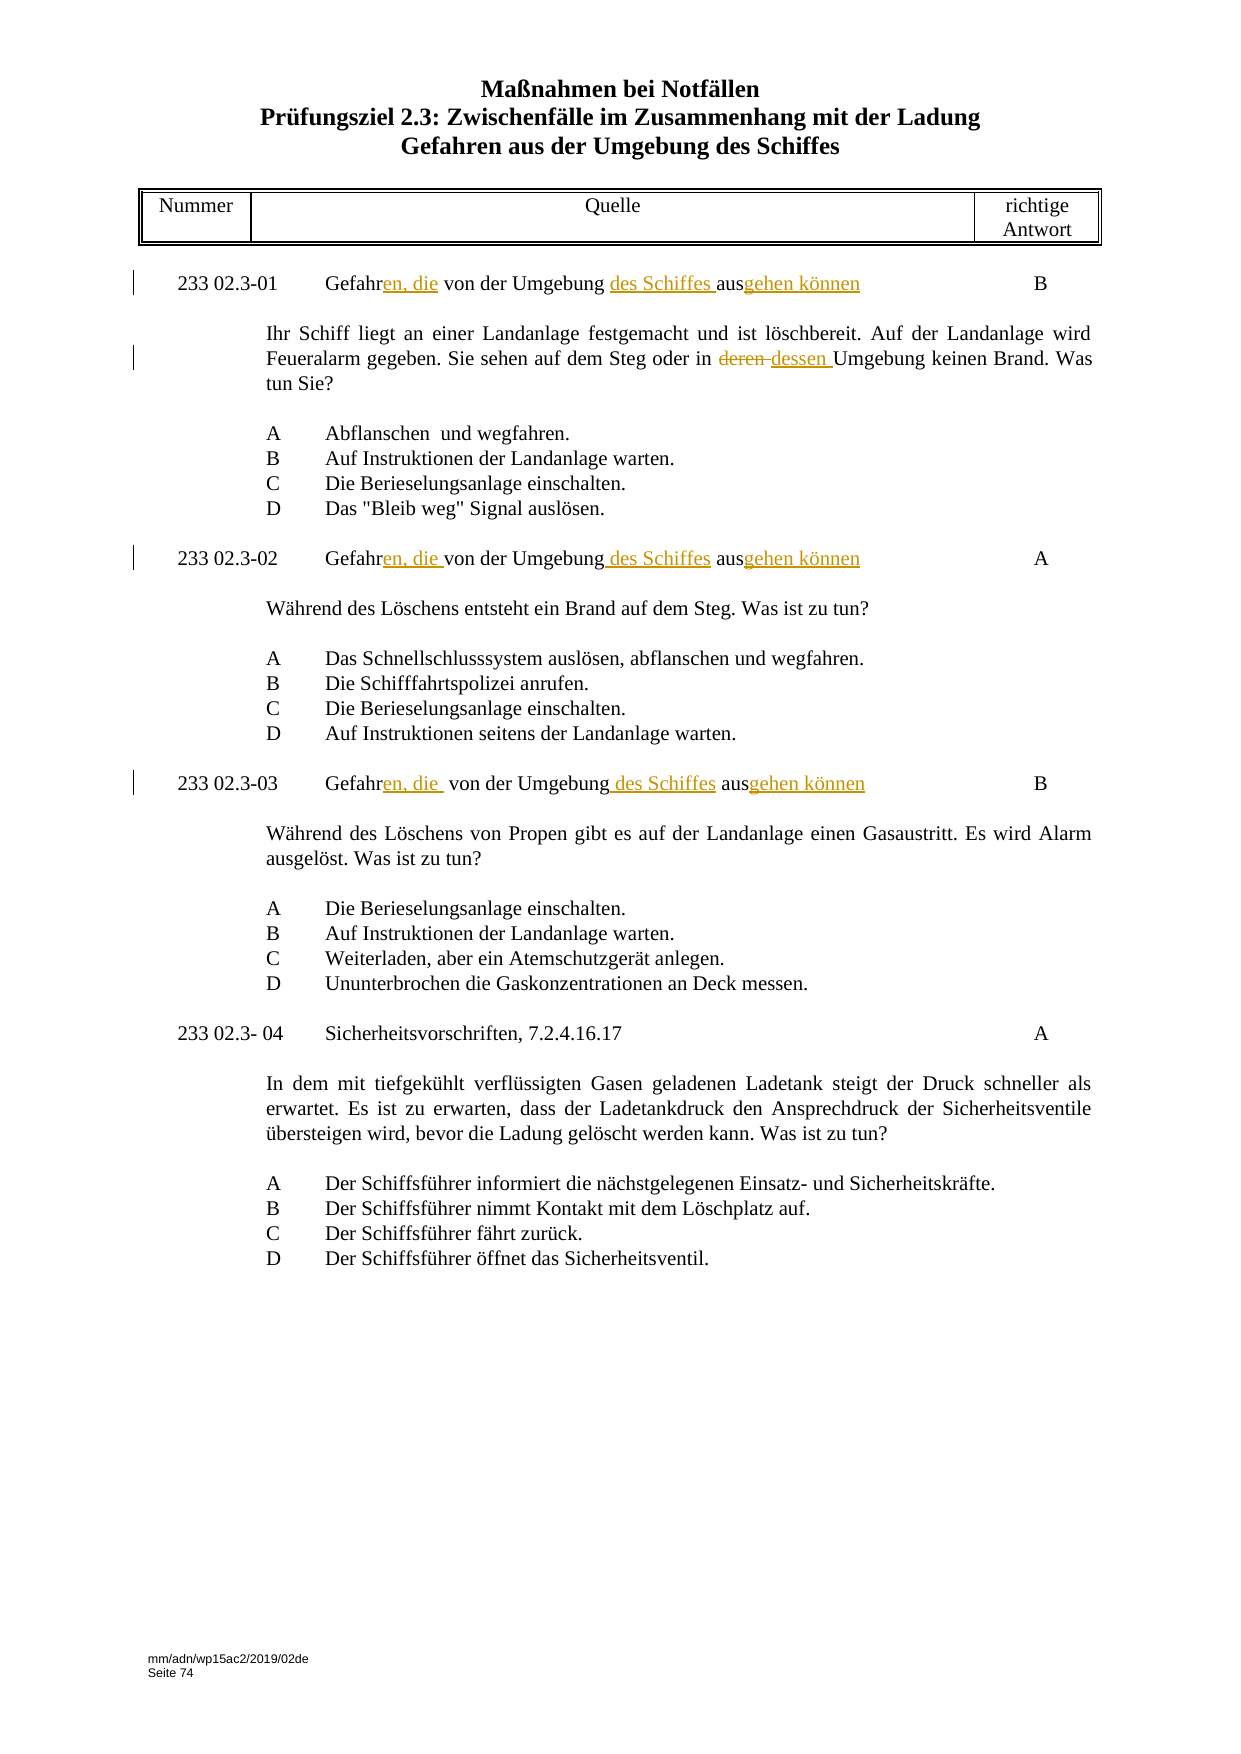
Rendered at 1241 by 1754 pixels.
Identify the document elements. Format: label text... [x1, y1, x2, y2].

text D Das "Bleib weg" Signal auslösen. [148, 495, 1093, 520]
text 233 02.3-03 Gefahr von der Umgebung aus B [148, 770, 1093, 795]
text A Die Berieselungsanlage einschalten. [148, 895, 1093, 920]
text 233 02.3- 04 Sicherheitsvorschriften, 7.2.4.16.17 A [148, 1020, 1093, 1045]
text Während des Löschens entsteht ein Brand auf dem Steg. Was ist zu tun? [148, 595, 1093, 620]
text D Der Schiffsführer öffnet das Sicherheitsventil. [148, 1245, 1093, 1270]
text A Der Schiffsführer informiert die nächstgelegenen Einsatz- und Sicherheitskräfte. [148, 1170, 1093, 1195]
text D Auf Instruktionen seitens der Landanlage warten. [148, 720, 1093, 745]
text D Ununterbrochen die Gaskonzentrationen an Deck messen. [148, 970, 1093, 995]
text B Auf Instruktionen der Landanlage warten. [148, 445, 1093, 470]
text B Auf Instruktionen der Landanlage warten. [148, 920, 1093, 945]
text B Die Schifffahrtspolizei anrufen. [148, 670, 1093, 695]
text C Die Berieselungsanlage einschalten. [148, 695, 1093, 720]
text A Abflanschen und wegfahren. [148, 420, 1093, 445]
text C Die Berieselungsanlage einschalten. [148, 470, 1093, 495]
text In dem mit tiefgekühlt verflüssigten Gasen geladenen Ladetank steigt der Druck schneller als erwartet. Es ist zu erwarten, dass der Ladetankdruck den Ansprechdruck der Sicherheitsventile übersteigen wird, bevor die Ladung gelöscht werden kann. Was ist zu tun? [148, 1070, 1093, 1145]
text C Der Schiffsführer fährt zurück. [148, 1220, 1093, 1245]
text Ihr Schiff liegt an einer Landanlage festgemacht und ist löschbereit. Auf der Landanlage wird Feueralarm gegeben. Sie sehen auf dem Steg oder in Umgebung keinen Brand. Was tun Sie? [148, 320, 1093, 395]
text Während des Löschens von Propen gibt es auf der Landanlage einen Gasaustritt. Es wird Alarm ausgelöst. Was ist zu tun? [148, 820, 1093, 870]
text 233 02.3-02 Gefahrvon der Umgebung aus A [148, 545, 1093, 570]
text C Weiterladen, aber ein Atemschutzgerät anlegen. [148, 945, 1093, 970]
text 233 02.3-01 Gefahr von der Umgebung aus B [148, 270, 1093, 295]
text A Das Schnellschlusssystem auslösen, abflanschen und wegfahren. [148, 645, 1093, 670]
text B Der Schiffsführer nimmt Kontakt mit dem Löschplatz auf. [148, 1195, 1093, 1220]
